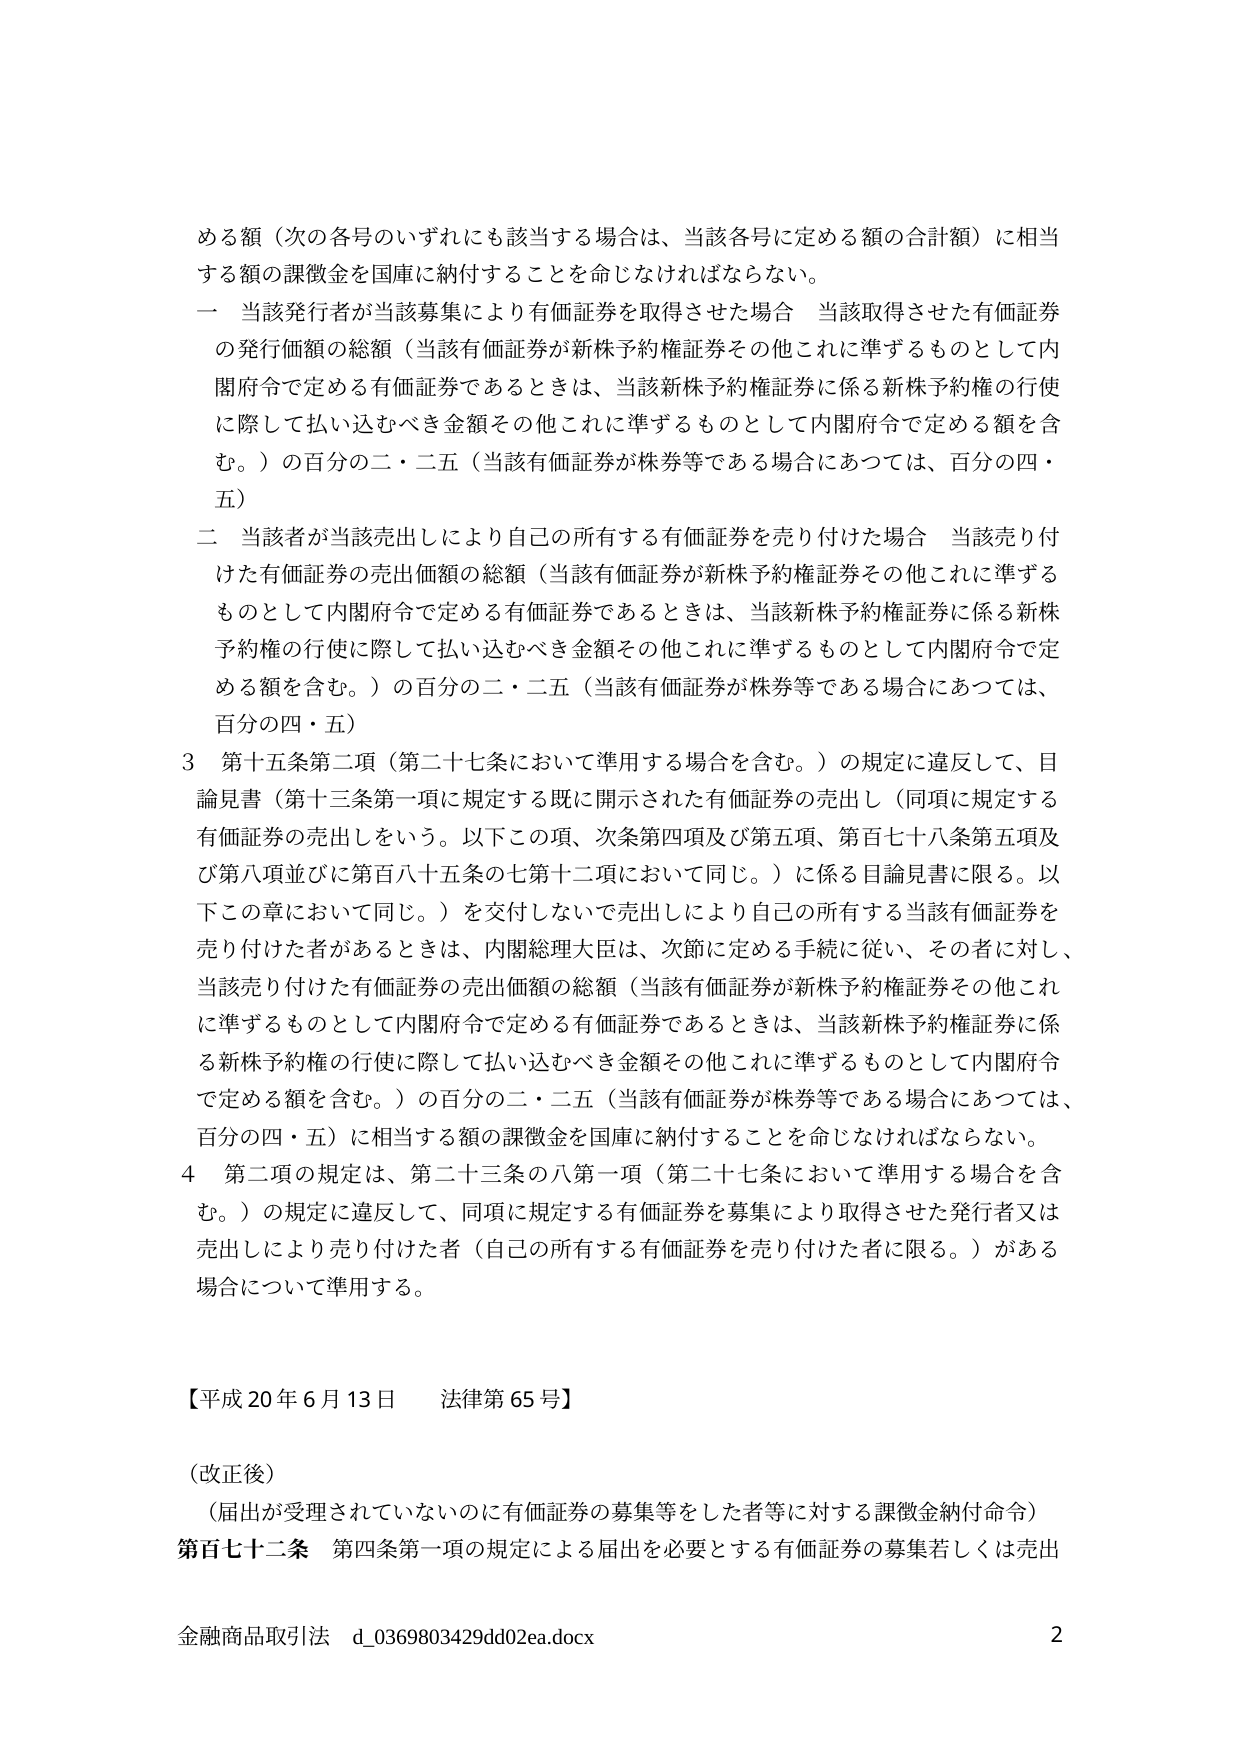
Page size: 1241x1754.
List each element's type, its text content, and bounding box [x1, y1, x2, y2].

text 一 当該発行者が当該募集により有価証券を取得させた場合 当該取得させた有価証券の発行価額の総額（当該有価証券が新株予約権証券その他これに準ずるものとして内閣府令で定める有価証券であるときは、当該新株予約権証券に係る新株予約権の行使に際して払い込むべき金額その他これに準ずるものとして内閣府令で定める額を含む。）の百分の二・二五（当該有価証券が株券等である場合にあつては、百分の四・五） [196, 292, 1063, 517]
text （届出が受理されていないのに有価証券の募集等をした者等に対する課徴金納付命令） [196, 1492, 1063, 1529]
text ４ 第二項の規定は、第二十三条の八第一項（第二十七条において準用する場合を含む。）の規定に違反して、同項に規定する有価証券を募集により取得させた発行者又は売出しにより売り付けた者（自己の所有する有価証券を売り付けた者に限る。）がある場合について準用する。 [177, 1154, 1063, 1304]
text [177, 217, 1063, 292]
text 二 当該者が当該売出しにより自己の所有する有価証券を売り付けた場合 当該売り付けた有価証券の売出価額の総額（当該有価証券が新株予約権証券その他これに準ずるものとして内閣府令で定める有価証券であるときは、当該新株予約権証券に係る新株予約権の行使に際して払い込むべき金額その他これに準ずるものとして内閣府令で定める額を含む。）の百分の二・二五（当該有価証券が株券等である場合にあつては、百分の四・五） [196, 517, 1063, 742]
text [177, 1529, 1063, 1567]
text （改正後） [177, 1454, 1063, 1492]
text ３ 第十五条第二項（第二十七条において準用する場合を含む。）の規定に違反して、目論見書（第十三条第一項に規定する既に開示された有価証券の売出し（同項に規定する有価証券の売出しをいう。以下この項、次条第四項及び第五項、第百七十八条第五項及び第八項並びに第百八十五条の七第十二項において同じ。）に係る目論見書に限る。以下この章において同じ。）を交付しないで売出しにより自己の所有する当該有価証券を売り付けた者があるときは、内閣総理大臣は、次節に定める手続に従い、その者に対し、当該売り付けた有価証券の売出価額の総額（当該有価証券が新株予約権証券その他これに準ずるものとして内閣府令で定める有価証券であるときは、当該新株予約権証券に係る新株予約権の行使に際して払い込むべき金額その他これに準ずるものとして内閣府令で定める額を含む。）の百分の二・二五（当該有価証券が株券等である場合にあつては、百分の四・五）に相当する額の課徴金を国庫に納付することを命じなければならない。 [177, 742, 1063, 1154]
text 【平成20年6月13日 法律第65号】 [177, 1379, 1063, 1417]
